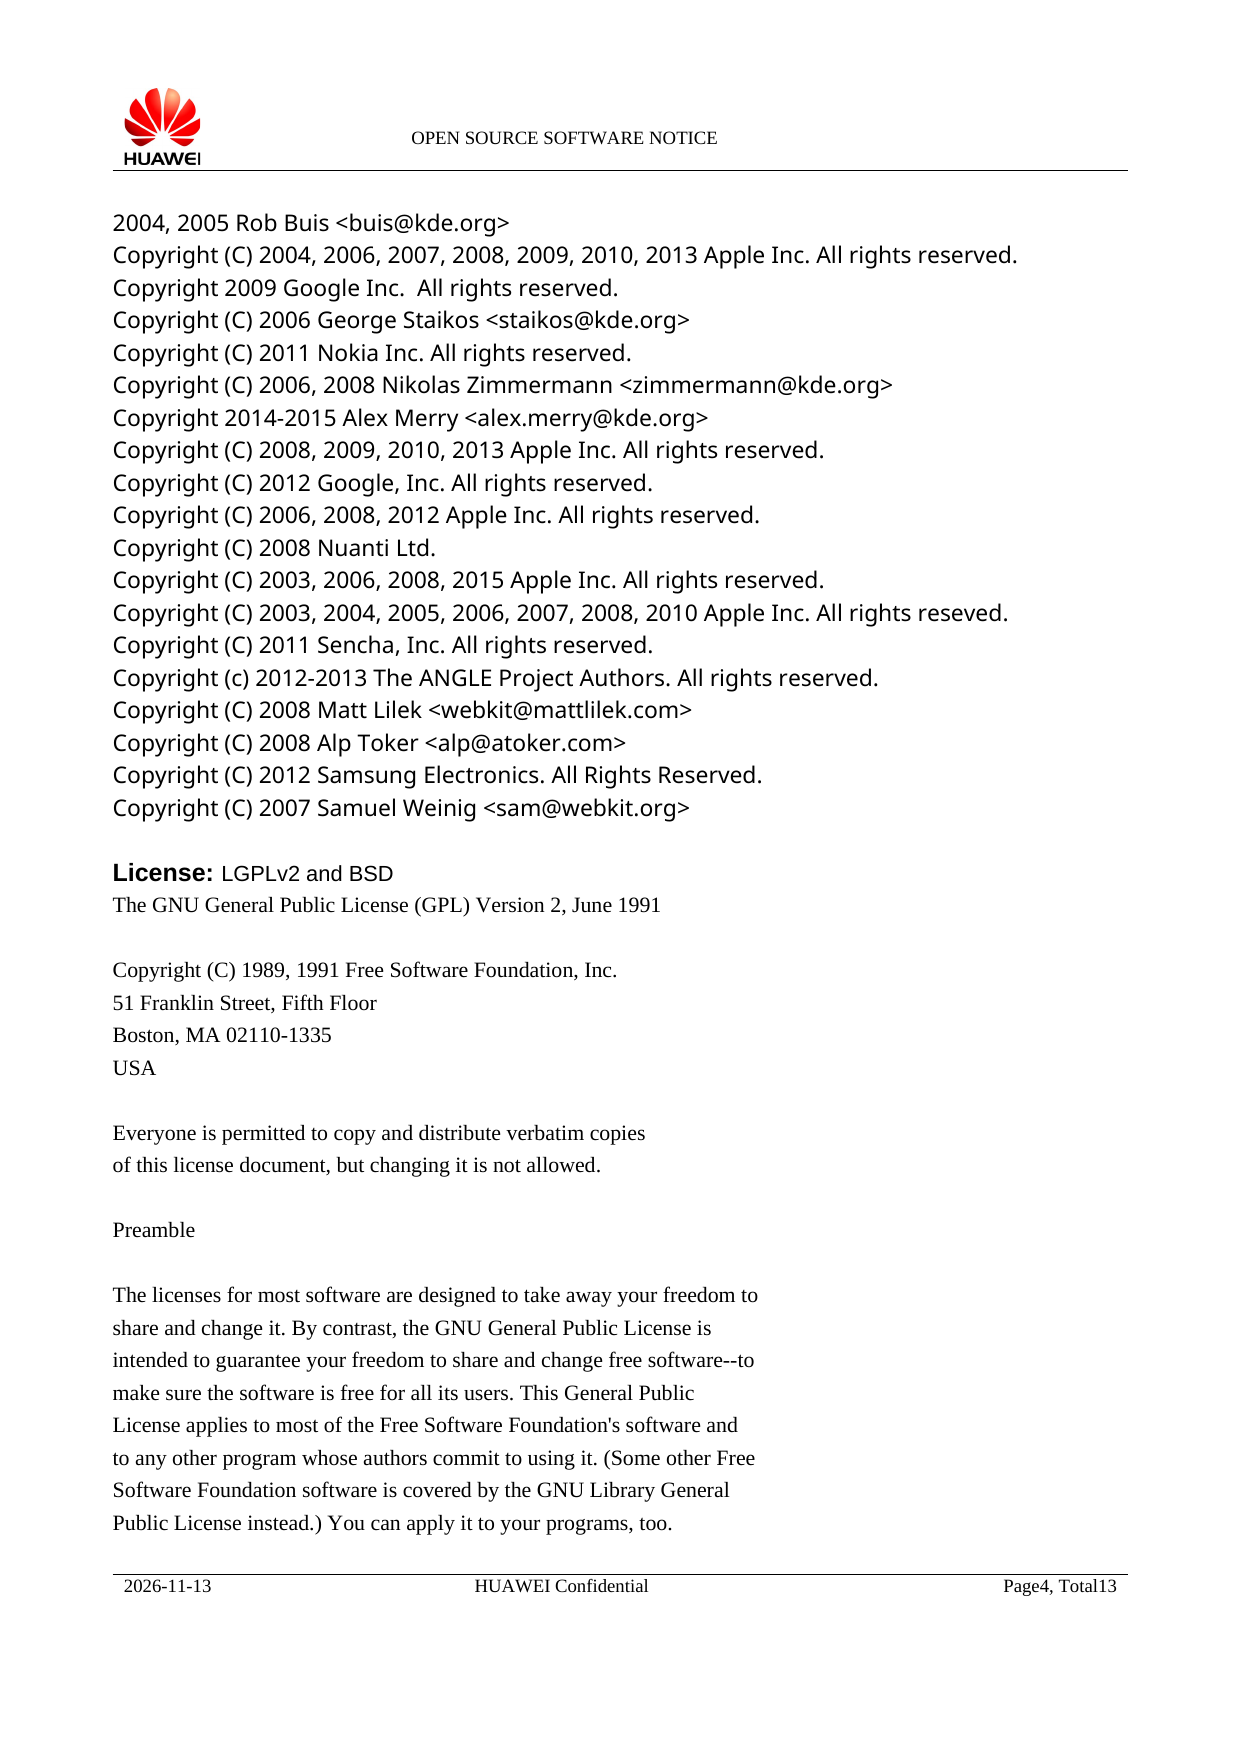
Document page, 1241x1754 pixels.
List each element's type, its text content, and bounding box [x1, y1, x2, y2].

text License: LGPLv2 and BSD [112, 856, 1128, 889]
picture [124, 88, 201, 165]
